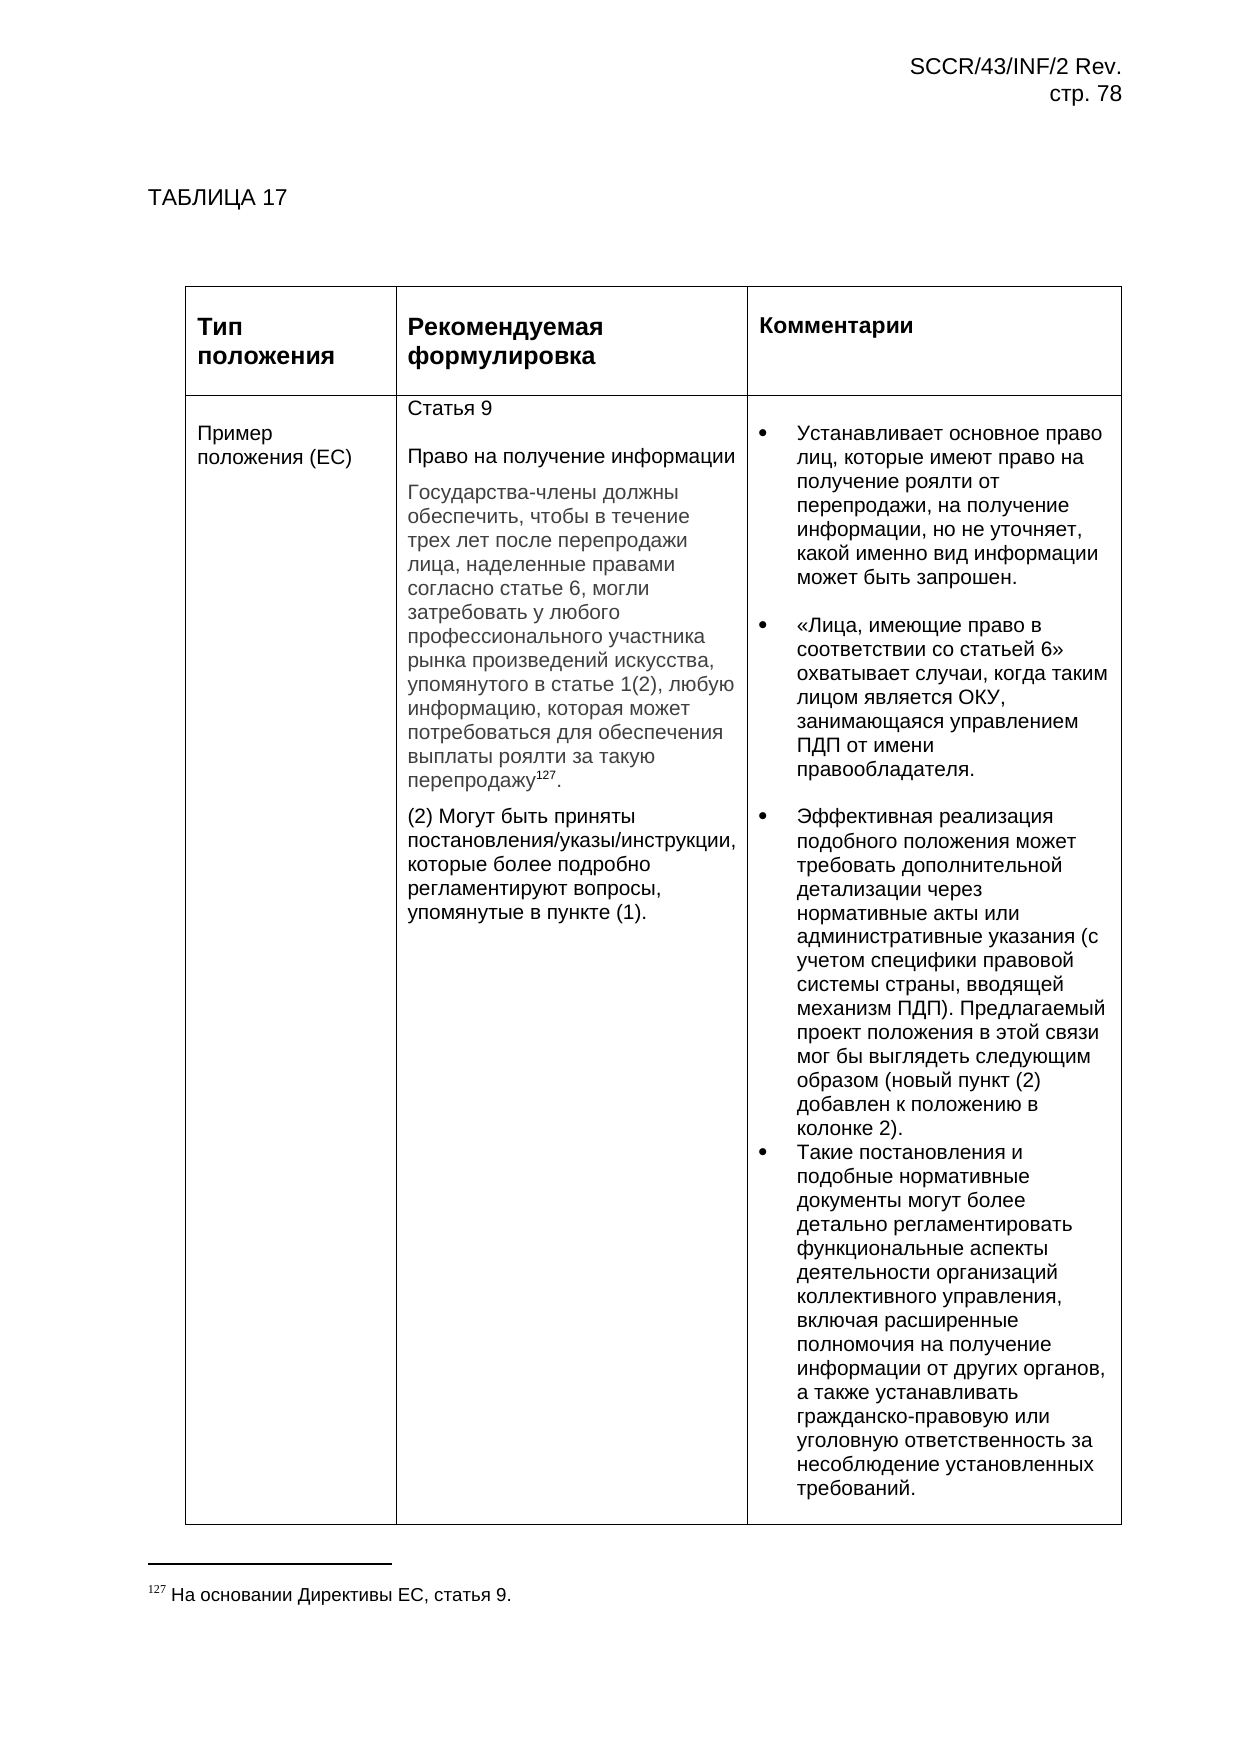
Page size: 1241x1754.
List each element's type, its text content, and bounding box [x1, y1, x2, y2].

table_header Рекомендуемая формулировка [397, 287, 747, 395]
table_cell Устанавливает основное право лиц, которые имеют право на получение роялти от перепродажи, на получение информации, но не уточняет, какой именно вид информации может быть запрошен. «Лица, имеющие право в соответствии со статьей 6» охватывает случаи, когда таким лицом является ОКУ, занимающаяся управлением ПДП от имени правообладателя. Эффективная реализация подобного положения может требовать дополнительной детализации через нормативные акты или административные указания (с учетом специфики правовой системы страны, вводящей механизм ПДП). Предлагаемый проект положения в этой связи мог бы выглядеть следующим образом (новый пункт (2) добавлен к положению в колонке 2). Такие постановления и подобные нормативные документы могут более детально регламентировать функциональные аспекты деятельности организаций коллективного управления, включая расширенные полномочия на получение информации от других органов, а также устанавливать гражданско-правовую или уголовную ответственность за несоблюдение установленных требований. [748, 396, 1121, 1524]
subtitle Таблица 17 [148, 183, 1122, 210]
table_cell Статья 9 Право на получение информации Государства-члены должны обеспечить, чтобы в течение трех лет после перепродажи лица, наделенные правами согласно статье 6, могли затребовать у любого профессионального участника рынка произведений искусства, упомянутого в статье 1(2), любую информацию, которая может потребоваться для обеспечения выплаты роялти за такую перепродажу. (2) Могут быть приняты постановления/указы/инструкции, которые более подробно регламентируют вопросы, упомянутые в пункте (1). [397, 396, 747, 1524]
table_cell Пример положения (ЕС) [186, 396, 396, 1524]
table_header Тип положения [186, 287, 396, 395]
table_header Комментарии [748, 287, 1121, 395]
